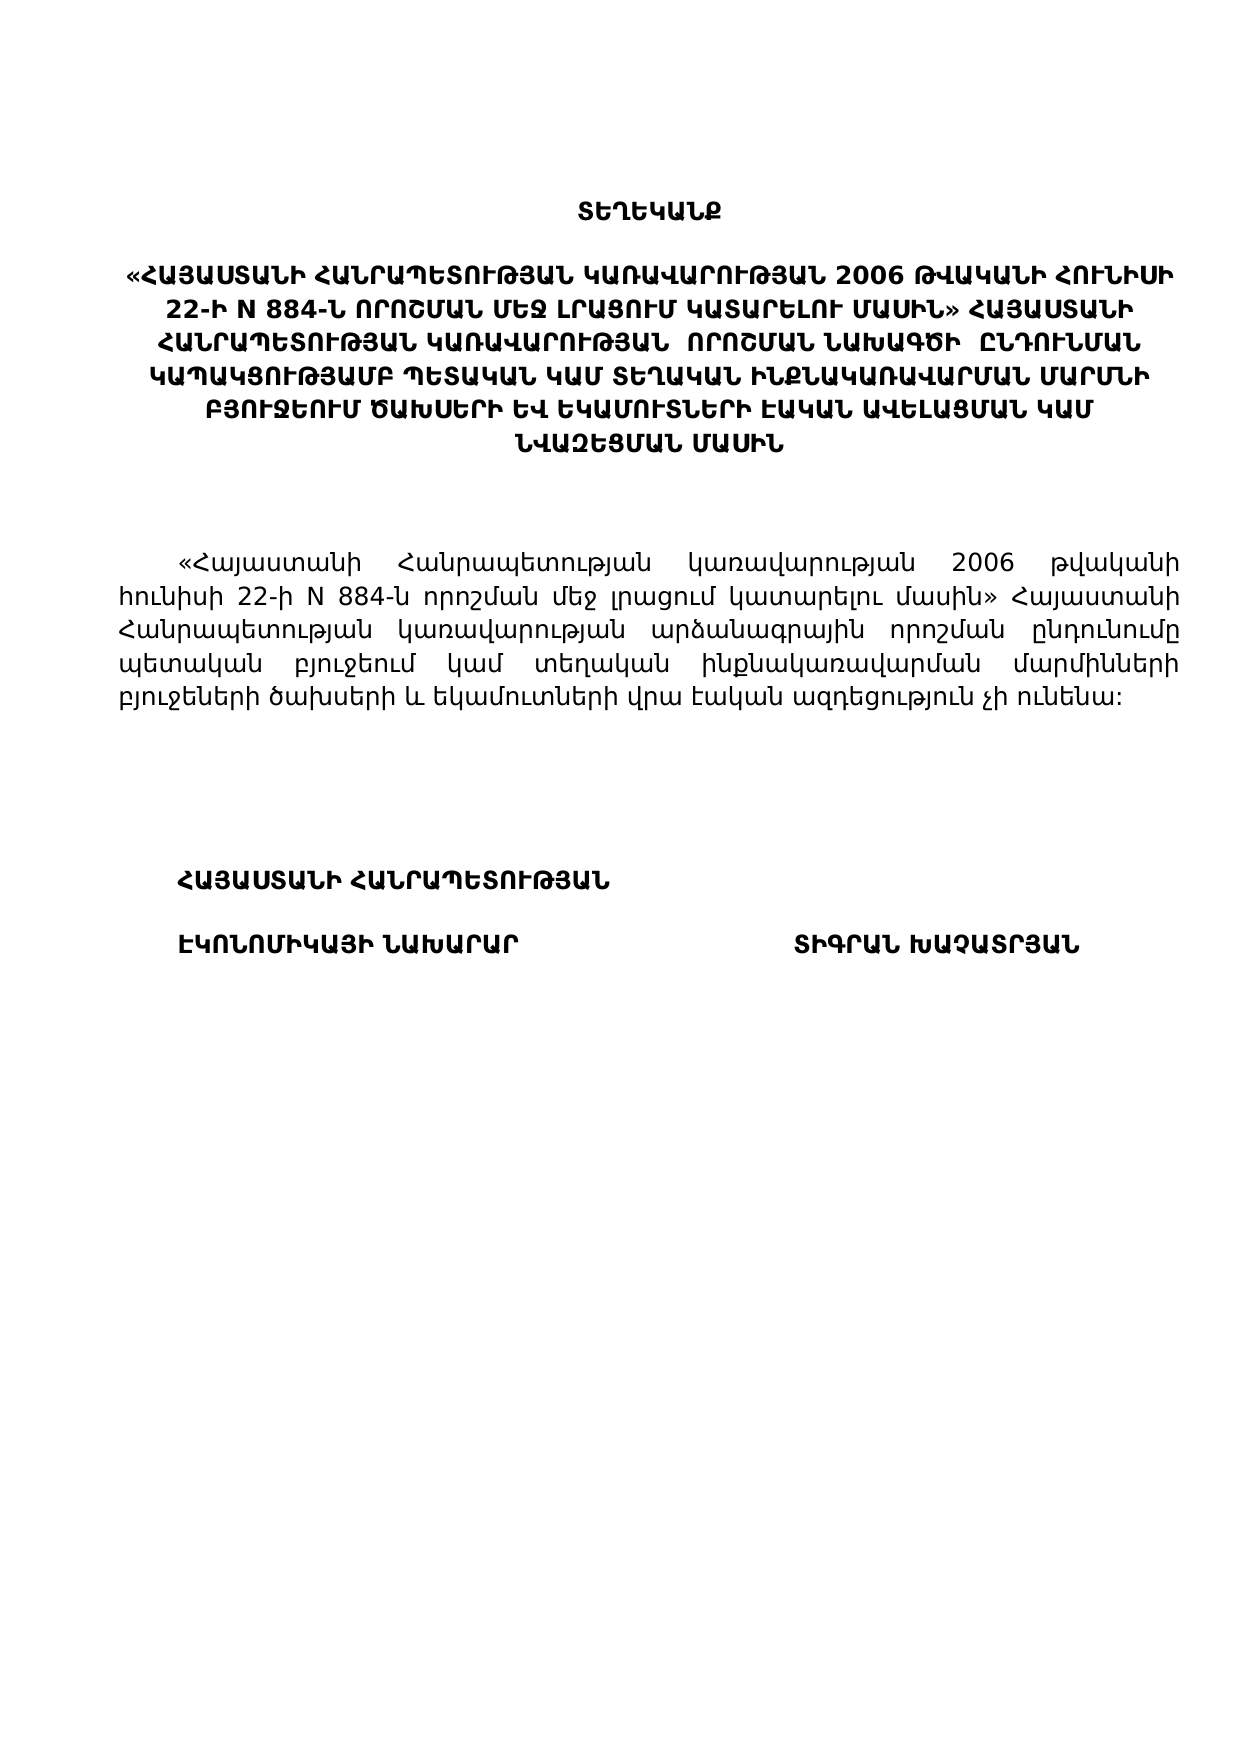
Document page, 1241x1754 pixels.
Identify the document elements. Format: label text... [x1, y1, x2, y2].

text ԷԿՈՆՈՄԻԿԱՅԻ ՆԱԽԱՐԱՐ ՏԻԳՐԱՆ ԽԱՉԱՏՐՅԱՆ [118, 930, 1181, 959]
text «Հայաստանի Հանրապետության կառավարության 2006 թվականի հունիսի 22-ի N 884-ն որոշման մեջ լրացում կատարելու մասին» Հայաստանի Հանրապետության կառավարության արձանագրային որոշման ընդունումը պետական բյուջեում կամ տեղական ինքնակառավարման մարմինների բյուջեների ծախսերի և եկամուտների վրա էական ազդեցություն չի ունենա: [118, 548, 1181, 711]
text ՀԱՅԱՍՏԱՆԻ ՀԱՆՐԱՊԵՏՈՒԹՅԱՆ [118, 866, 1181, 895]
text «ՀԱՅԱՍՏԱՆԻ ՀԱՆՐԱՊԵՏՈՒԹՅԱՆ ԿԱՌԱՎԱՐՈՒԹՅԱՆ 2006 ԹՎԱԿԱՆԻ ՀՈՒՆԻՍԻ 22-Ի N 884-Ն ՈՐՈՇՄԱՆ ՄԵՋ ԼՐԱՑՈՒՄ ԿԱՏԱՐԵԼՈՒ ՄԱՍԻՆ» ՀԱՅԱՍՏԱՆԻ ՀԱՆՐԱՊԵՏՈՒԹՅԱՆ ԿԱՌԱՎԱՐՈՒԹՅԱՆ ՈՐՈՇՄԱՆ ՆԱԽԱԳԾԻ ԸՆԴՈՒՆՄԱՆ ԿԱՊԱԿՑՈՒԹՅԱՄԲ ՊԵՏԱԿԱՆ ԿԱՄ ՏԵՂԱԿԱՆ ԻՆՔՆԱԿԱՌԱՎԱՐՄԱՆ ՄԱՐՄՆԻ ԲՅՈՒՋԵՈՒՄ ԾԱԽՍԵՐԻ ԵՎ ԵԿԱՄՈՒՏՆԵՐԻ ԷԱԿԱՆ ԱՎԵԼԱՑՄԱՆ ԿԱՄ ՆՎԱԶԵՑՄԱՆ ՄԱՍԻՆ [118, 261, 1181, 458]
text ՏԵՂԵԿԱՆՔ [118, 197, 1181, 226]
